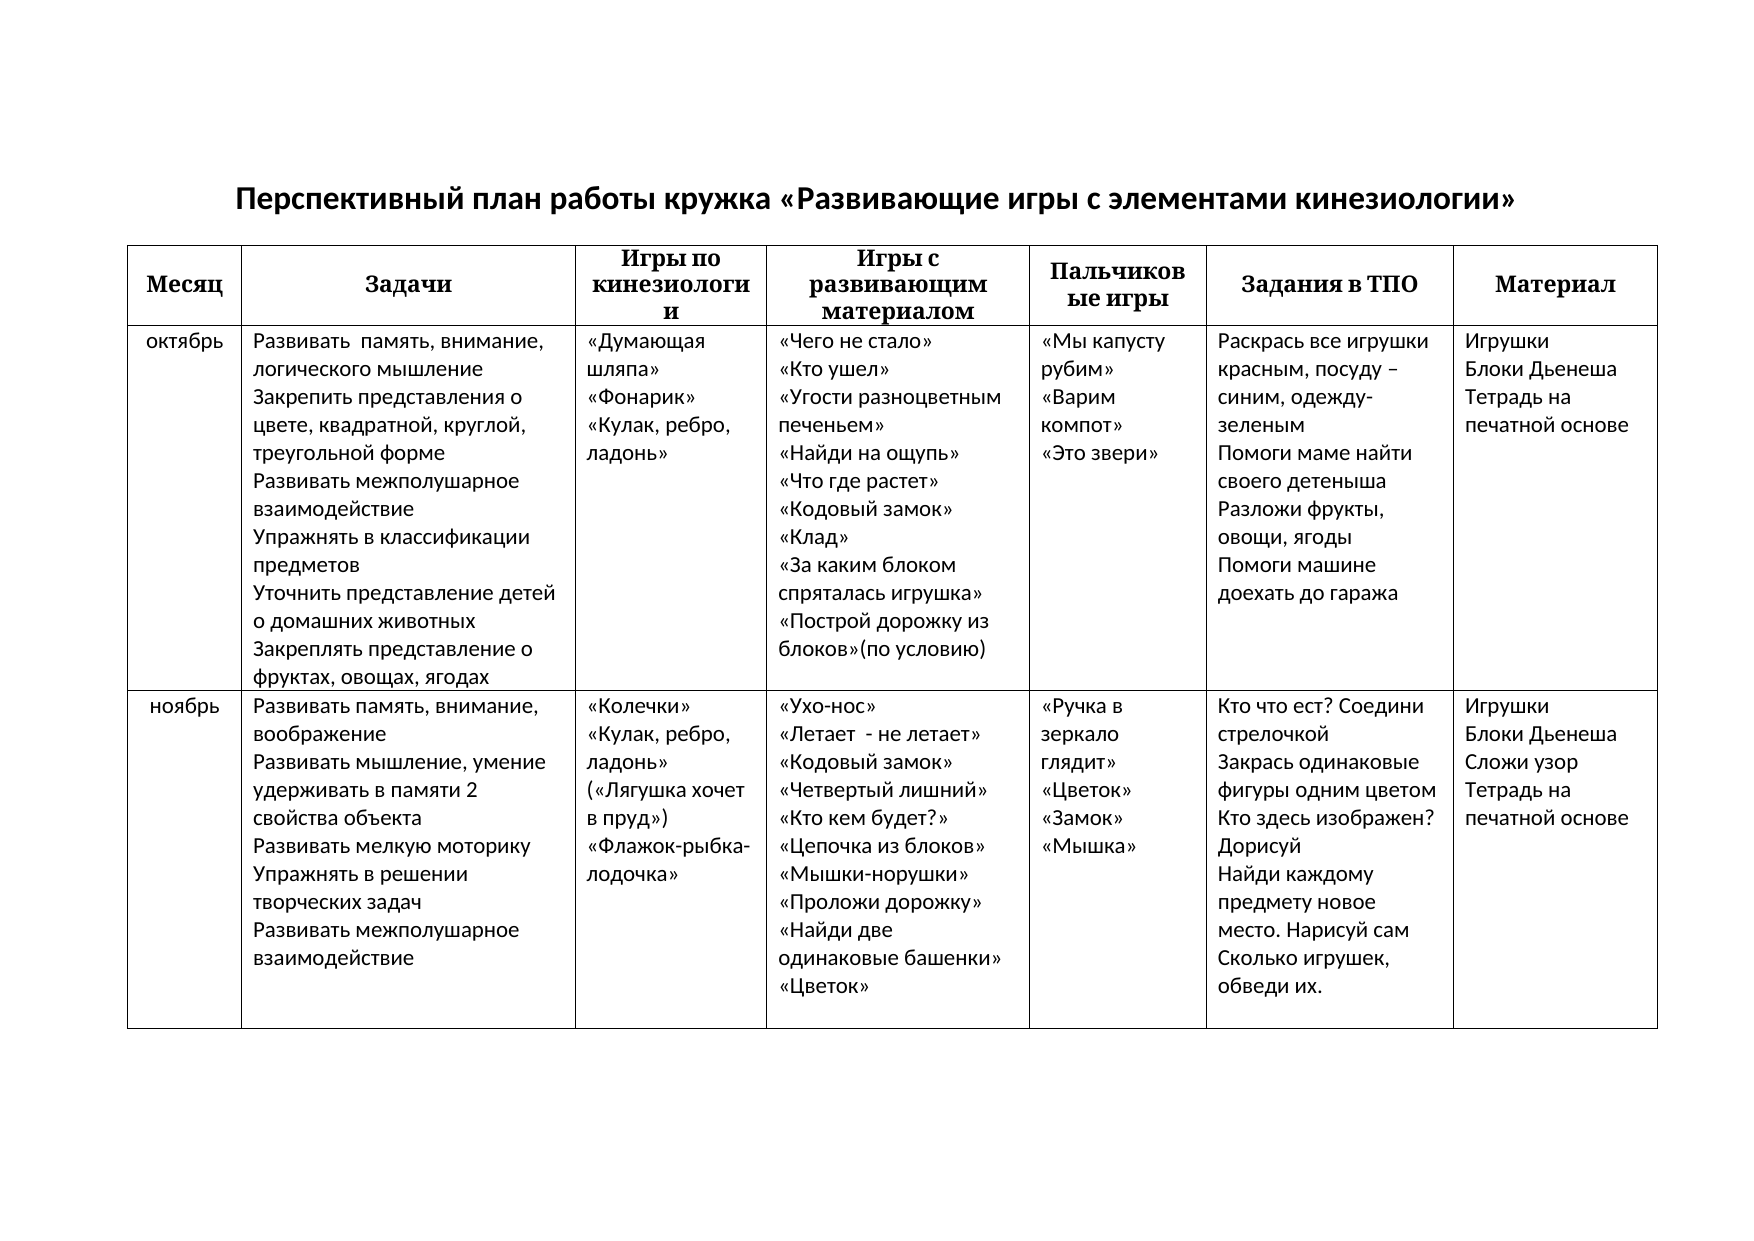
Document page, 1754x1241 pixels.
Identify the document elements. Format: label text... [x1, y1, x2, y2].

table_header Задачи [242, 246, 575, 325]
table_cell Игрушки Блоки Дьенеша Сложи узор Тетрадь на печатной основе [1454, 691, 1657, 1027]
table_cell «Думающая шляпа» «Фонарик» «Кулак, ребро, ладонь» [576, 326, 766, 690]
table_cell Развивать память, внимание, логического мышление Закрепить представления о цвете, квадратной, круглой, треугольной форме Развивать межполушарное взаимодействие Упражнять в классификации предметов Уточнить представление детей о домашних животных Закреплять представление о фруктах, овощах, ягодах [242, 326, 575, 690]
table_header Месяц [128, 246, 241, 325]
table_header Игры с развивающим материалом [767, 246, 1029, 325]
table_cell «Чего не стало» «Кто ушел» «Угости разноцветным печеньем» «Найди на ощупь» «Что где растет» «Кодовый замок» «Клад» «За каким блоком спряталась игрушка» «Построй дорожку из блоков»(по условию) [767, 326, 1029, 690]
table_cell Развивать память, внимание, воображение Развивать мышление, умение удерживать в памяти 2 свойства объекта Развивать мелкую моторику Упражнять в решении творческих задач Развивать межполушарное взаимодействие [242, 691, 575, 1027]
table_header Игры по кинезиологии [576, 246, 766, 325]
table_cell «Ручка в зеркало глядит» «Цветок» «Замок» «Мышка» [1030, 691, 1206, 1027]
table_header Материал [1454, 246, 1657, 325]
table_cell октябрь [128, 326, 241, 690]
table_cell Раскрась все игрушки красным, посуду –синим, одежду-зеленым Помоги маме найти своего детеныша Разложи фрукты, овощи, ягоды Помоги машине доехать до гаража [1207, 326, 1453, 690]
table_cell Кто что ест? Соедини стрелочкой Закрась одинаковые фигуры одним цветом Кто здесь изображен? Дорисуй Найди каждому предмету новое место. Нарисуй сам Сколько игрушек, обведи их. [1207, 691, 1453, 1027]
table_header Задания в ТПО [1207, 246, 1453, 325]
table_cell «Мы капусту рубим» «Варим компот» «Это звери» [1030, 326, 1206, 690]
table_cell ноябрь [128, 691, 241, 1027]
table_header Пальчиковые игры [1030, 246, 1206, 325]
table_cell «Ухо-нос» «Летает - не летает» «Кодовый замок» «Четвертый лишний» «Кто кем будет?» «Цепочка из блоков» «Мышки-норушки» «Проложи дорожку» «Найди две одинаковые башенки» «Цветок» [767, 691, 1029, 1027]
text Перспективный план работы кружка «Развивающие игры с элементами кинезиологии» [118, 177, 1636, 218]
table_cell Игрушки Блоки Дьенеша Тетрадь на печатной основе [1454, 326, 1657, 690]
table_cell «Колечки» «Кулак, ребро, ладонь» («Лягушка хочет в пруд») «Флажок-рыбка-лодочка» [576, 691, 766, 1027]
